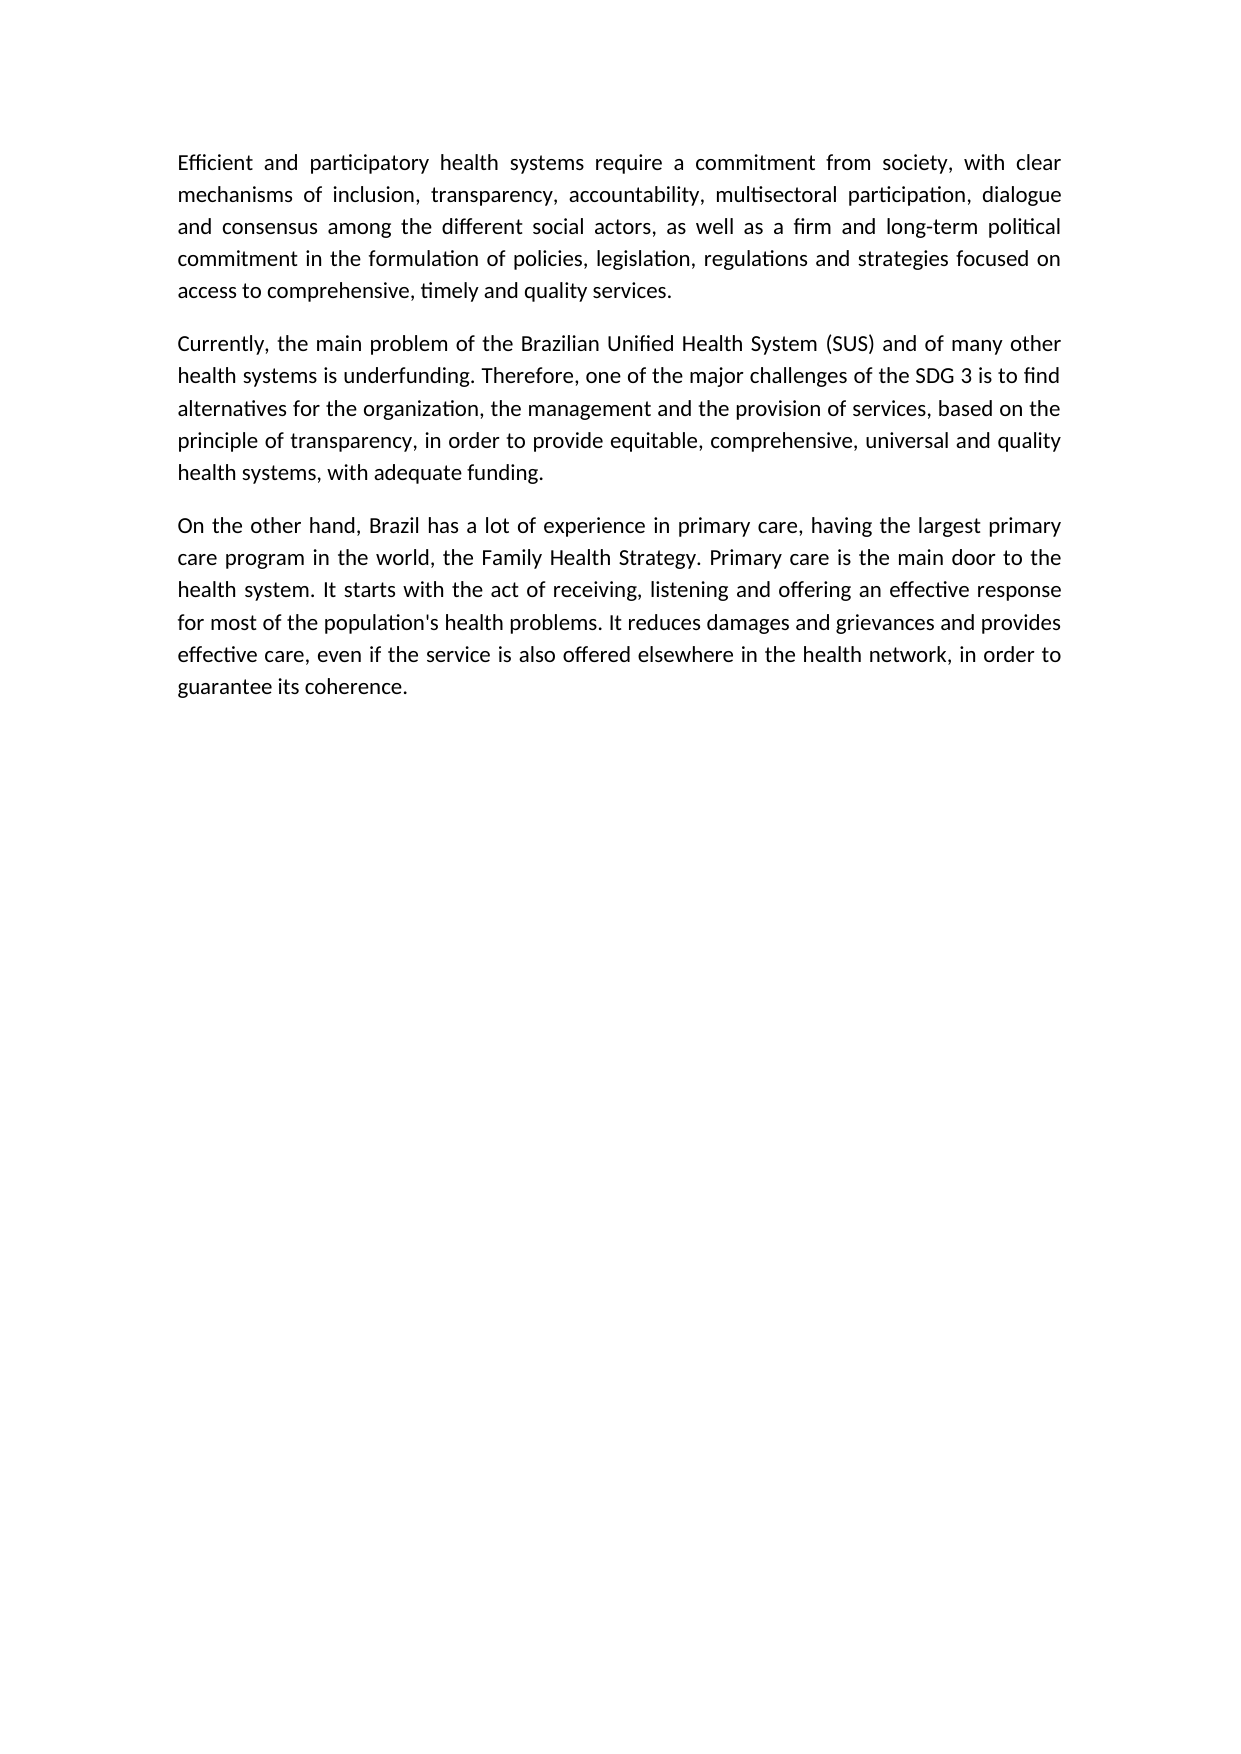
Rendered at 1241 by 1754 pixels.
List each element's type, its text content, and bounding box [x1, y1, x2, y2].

text Efficient and participatory health systems require a commitment from society, with clear mechanisms of inclusion, transparency, accountability, multisectoral participation, dialogue and consensus among the different social actors, as well as a firm and long-term political commitment in the formulation of policies, legislation, regulations and strategies focused on access to comprehensive, timely and quality services. [177, 148, 1063, 304]
text On the other hand, Brazil has a lot of experience in primary care, having the largest primary care program in the world, the Family Health Strategy. Primary care is the main door to the health system. It starts with the act of receiving, listening and offering an effective response for most of the population's health problems. It reduces damages and grievances and provides effective care, even if the service is also offered elsewhere in the health network, in order to guarantee its coherence. [177, 511, 1063, 700]
text Currently, the main problem of the Brazilian Unified Health System (SUS) and of many other health systems is underfunding. Therefore, one of the major challenges of the SDG 3 is to find alternatives for the organization, the management and the provision of services, based on the principle of transparency, in order to provide equitable, comprehensive, universal and quality health systems, with adequate funding. [177, 329, 1063, 486]
